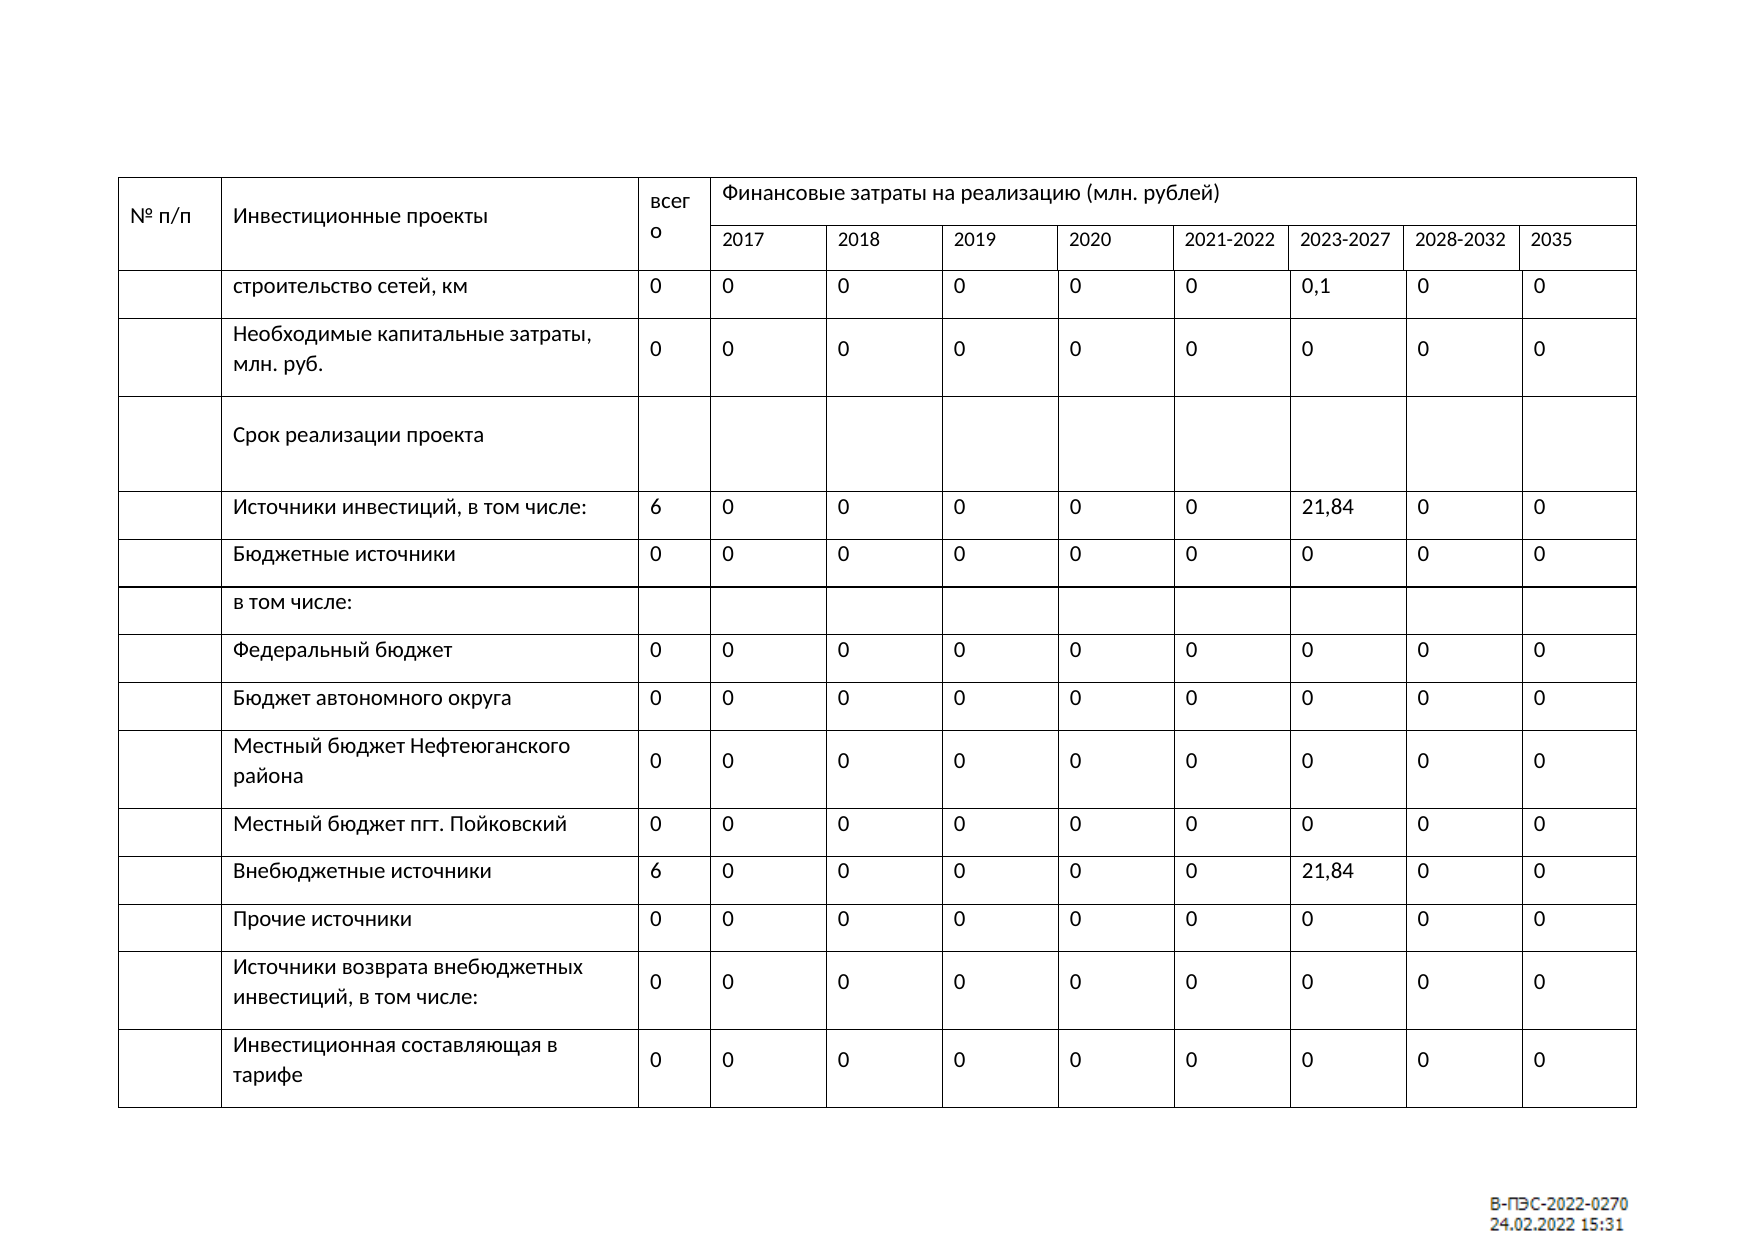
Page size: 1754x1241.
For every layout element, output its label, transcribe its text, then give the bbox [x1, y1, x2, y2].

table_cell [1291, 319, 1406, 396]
table_cell 2018 [827, 226, 942, 270]
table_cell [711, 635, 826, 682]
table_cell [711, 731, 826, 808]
table_cell 2021-2022 [1174, 226, 1288, 270]
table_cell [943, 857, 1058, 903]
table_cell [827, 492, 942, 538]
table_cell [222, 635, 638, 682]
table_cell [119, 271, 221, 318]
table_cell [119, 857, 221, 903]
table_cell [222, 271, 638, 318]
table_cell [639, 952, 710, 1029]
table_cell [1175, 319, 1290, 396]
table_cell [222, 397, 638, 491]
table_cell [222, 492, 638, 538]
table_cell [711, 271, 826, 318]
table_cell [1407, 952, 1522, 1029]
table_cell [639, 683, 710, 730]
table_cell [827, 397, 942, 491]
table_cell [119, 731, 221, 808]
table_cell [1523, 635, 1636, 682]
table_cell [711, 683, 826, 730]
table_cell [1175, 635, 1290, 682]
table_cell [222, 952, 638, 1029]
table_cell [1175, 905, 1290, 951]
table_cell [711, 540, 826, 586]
picture [1488, 1193, 1636, 1234]
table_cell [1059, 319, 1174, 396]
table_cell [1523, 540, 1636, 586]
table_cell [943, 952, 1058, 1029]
table_cell 2023-2027 [1289, 226, 1403, 270]
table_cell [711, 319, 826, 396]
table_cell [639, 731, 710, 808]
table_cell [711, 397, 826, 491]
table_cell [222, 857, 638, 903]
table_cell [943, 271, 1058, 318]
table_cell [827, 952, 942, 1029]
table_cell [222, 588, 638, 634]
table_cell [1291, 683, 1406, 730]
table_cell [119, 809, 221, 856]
table_header Инвестиционные проекты [222, 178, 638, 270]
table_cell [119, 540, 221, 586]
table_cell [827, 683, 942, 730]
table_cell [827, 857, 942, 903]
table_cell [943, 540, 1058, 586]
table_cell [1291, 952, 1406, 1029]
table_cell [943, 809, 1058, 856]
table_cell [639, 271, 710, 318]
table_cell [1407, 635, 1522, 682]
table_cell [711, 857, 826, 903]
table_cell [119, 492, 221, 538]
table_header Финансовые затраты на реализацию (млн. рублей) [711, 178, 1636, 225]
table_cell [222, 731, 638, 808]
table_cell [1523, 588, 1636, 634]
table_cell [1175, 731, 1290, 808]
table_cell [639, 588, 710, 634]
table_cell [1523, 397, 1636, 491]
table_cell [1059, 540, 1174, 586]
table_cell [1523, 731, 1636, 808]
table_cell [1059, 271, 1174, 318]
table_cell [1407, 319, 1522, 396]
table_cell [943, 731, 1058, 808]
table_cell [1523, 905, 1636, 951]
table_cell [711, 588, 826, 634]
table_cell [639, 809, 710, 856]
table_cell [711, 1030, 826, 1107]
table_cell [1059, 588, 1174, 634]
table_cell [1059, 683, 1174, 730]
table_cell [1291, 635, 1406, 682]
table_header № п/п [119, 178, 221, 270]
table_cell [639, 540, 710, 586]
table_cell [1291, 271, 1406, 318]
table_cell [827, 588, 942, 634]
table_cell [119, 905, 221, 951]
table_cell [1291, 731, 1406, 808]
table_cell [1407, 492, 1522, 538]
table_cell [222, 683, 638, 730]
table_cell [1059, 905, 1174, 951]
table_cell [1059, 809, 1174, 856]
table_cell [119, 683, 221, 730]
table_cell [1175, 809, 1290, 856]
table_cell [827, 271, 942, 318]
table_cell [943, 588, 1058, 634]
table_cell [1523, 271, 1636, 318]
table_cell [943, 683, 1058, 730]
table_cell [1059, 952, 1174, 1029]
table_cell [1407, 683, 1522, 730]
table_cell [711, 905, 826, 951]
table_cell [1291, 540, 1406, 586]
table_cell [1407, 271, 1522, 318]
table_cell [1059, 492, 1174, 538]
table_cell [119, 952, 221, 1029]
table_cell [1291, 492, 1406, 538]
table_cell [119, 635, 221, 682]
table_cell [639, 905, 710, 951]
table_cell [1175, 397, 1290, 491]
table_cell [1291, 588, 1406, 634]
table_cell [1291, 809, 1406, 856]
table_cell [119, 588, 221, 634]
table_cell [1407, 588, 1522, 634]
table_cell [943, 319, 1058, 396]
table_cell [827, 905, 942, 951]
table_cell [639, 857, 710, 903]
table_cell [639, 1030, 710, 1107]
table_cell 2020 [1058, 226, 1173, 270]
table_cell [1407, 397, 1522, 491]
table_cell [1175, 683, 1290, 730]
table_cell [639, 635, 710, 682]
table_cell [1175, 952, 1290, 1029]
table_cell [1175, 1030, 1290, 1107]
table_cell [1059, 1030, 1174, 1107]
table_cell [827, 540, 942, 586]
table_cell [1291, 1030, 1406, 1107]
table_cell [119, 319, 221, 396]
table_header всего [639, 178, 710, 270]
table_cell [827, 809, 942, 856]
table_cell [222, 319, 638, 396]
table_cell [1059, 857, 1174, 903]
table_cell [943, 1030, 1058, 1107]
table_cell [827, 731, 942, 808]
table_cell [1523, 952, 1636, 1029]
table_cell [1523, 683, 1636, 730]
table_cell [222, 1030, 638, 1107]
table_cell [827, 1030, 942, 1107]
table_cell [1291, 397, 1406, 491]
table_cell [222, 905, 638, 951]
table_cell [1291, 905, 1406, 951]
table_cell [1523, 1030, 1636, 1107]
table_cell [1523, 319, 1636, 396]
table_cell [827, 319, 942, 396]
table_cell 2017 [711, 226, 826, 270]
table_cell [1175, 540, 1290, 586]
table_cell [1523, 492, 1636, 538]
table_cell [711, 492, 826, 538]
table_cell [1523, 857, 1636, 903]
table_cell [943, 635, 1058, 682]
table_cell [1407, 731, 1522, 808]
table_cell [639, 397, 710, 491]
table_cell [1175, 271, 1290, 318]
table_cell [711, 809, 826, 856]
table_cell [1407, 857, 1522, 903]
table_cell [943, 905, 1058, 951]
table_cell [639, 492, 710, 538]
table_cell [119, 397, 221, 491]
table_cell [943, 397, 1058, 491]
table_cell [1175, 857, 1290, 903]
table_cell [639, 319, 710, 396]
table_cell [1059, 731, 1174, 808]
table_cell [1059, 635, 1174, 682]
table_cell 2035 [1520, 226, 1636, 270]
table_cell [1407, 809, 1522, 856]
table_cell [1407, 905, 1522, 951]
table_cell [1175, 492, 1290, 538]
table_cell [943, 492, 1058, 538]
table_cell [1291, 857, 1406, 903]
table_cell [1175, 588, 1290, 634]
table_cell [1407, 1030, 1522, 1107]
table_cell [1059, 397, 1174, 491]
table_cell 2019 [943, 226, 1057, 270]
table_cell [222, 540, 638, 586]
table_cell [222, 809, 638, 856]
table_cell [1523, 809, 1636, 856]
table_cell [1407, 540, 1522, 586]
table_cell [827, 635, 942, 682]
table_cell 2028-2032 [1404, 226, 1519, 270]
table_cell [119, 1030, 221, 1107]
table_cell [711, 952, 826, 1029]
